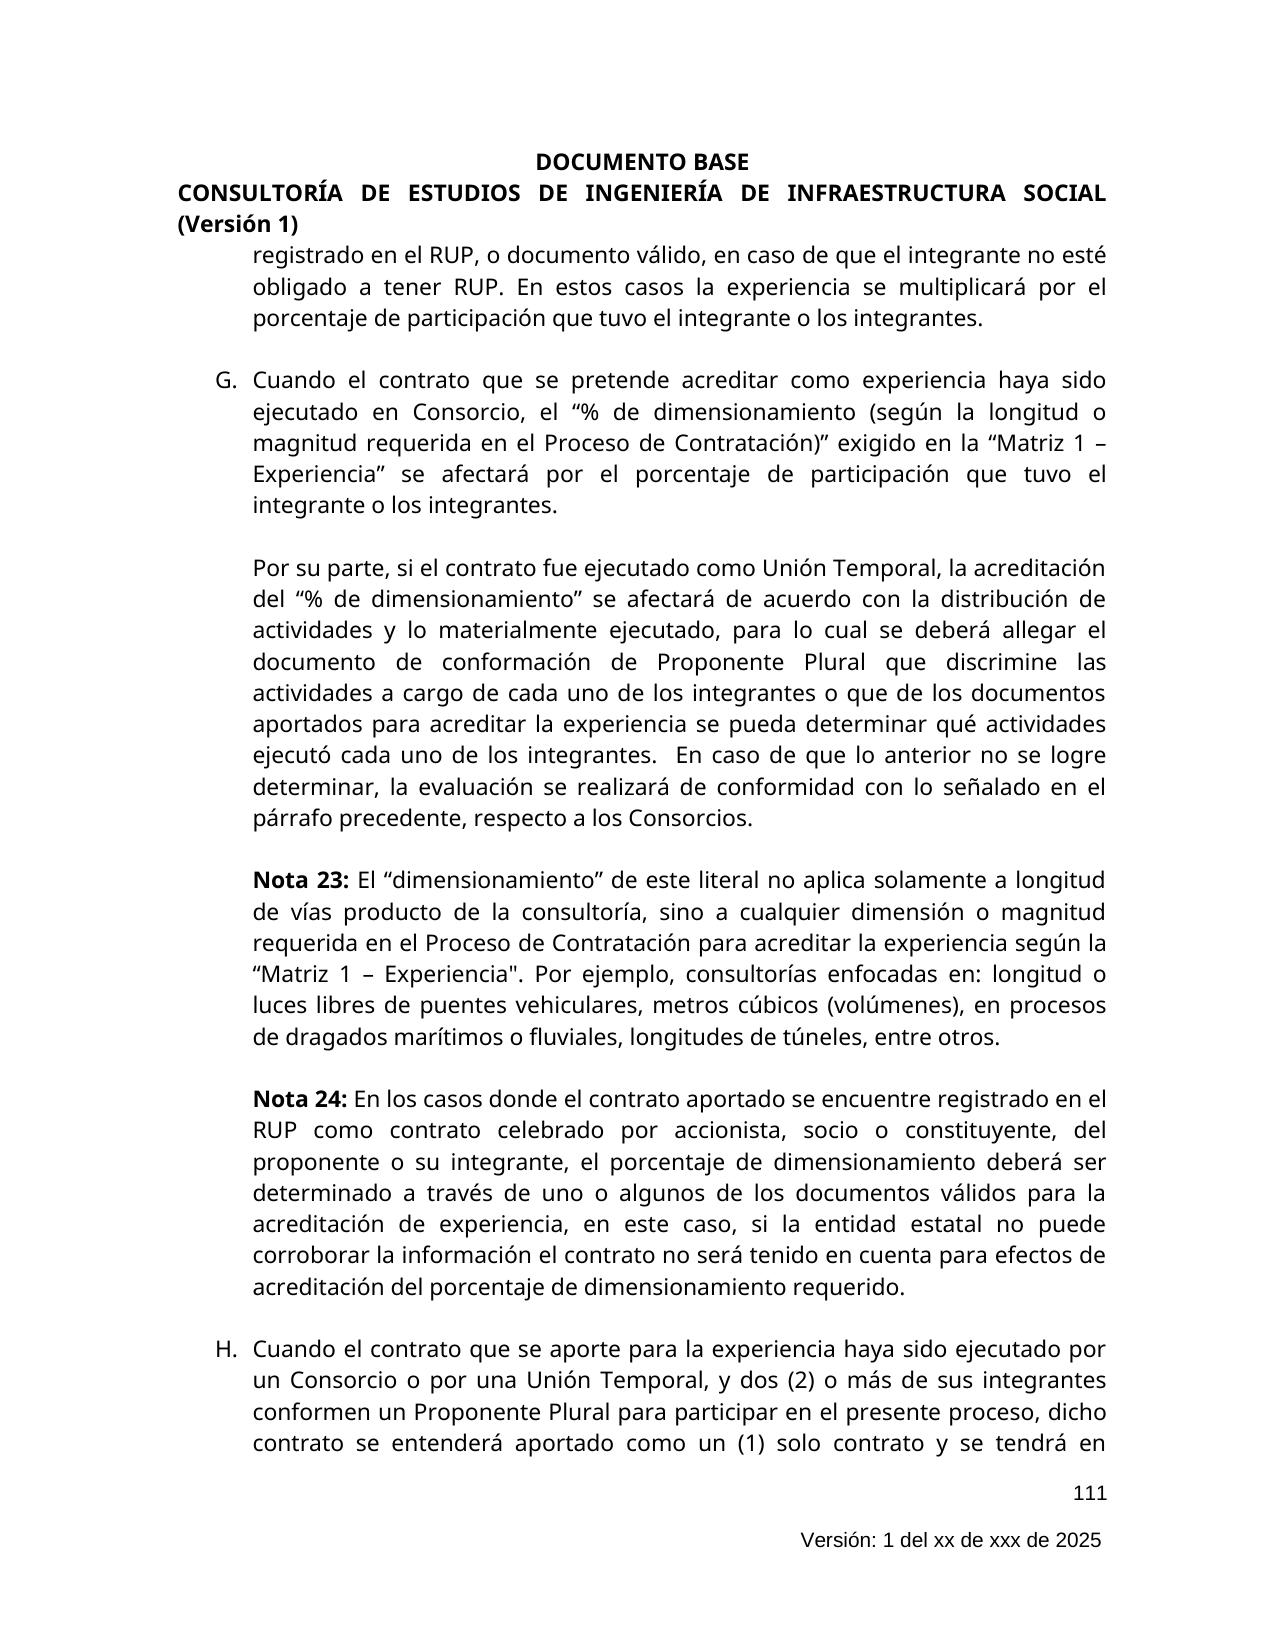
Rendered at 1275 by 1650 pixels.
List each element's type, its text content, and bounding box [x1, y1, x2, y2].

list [215, 1333, 1107, 1458]
list Cuando el contrato que se pretende acreditar como experiencia haya sido ejecutado en Consorcio, el “% de dimensionamiento (según la longitud o magnitud requerida en el Proceso de Contratación)” exigido en la “Matriz 1 – Experiencia” se afectará por el porcentaje de participación que tuvo el integrante o los integrantes. [215, 364, 1107, 521]
list Nota 23: El “dimensionamiento” de este literal no aplica solamente a longitud de vías producto de la consultoría, sino a cualquier dimensión o magnitud requerida en el Proceso de Contratación para acreditar la experiencia según la “Matriz 1 – Experiencia". Por ejemplo, consultorías enfocadas en: longitud o luces libres de puentes vehiculares, metros cúbicos (volúmenes), en procesos de dragados marítimos o fluviales, longitudes de túneles, entre otros. [252, 864, 1107, 1052]
list Por su parte, si el contrato fue ejecutado como Unión Temporal, la acreditación del “% de dimensionamiento” se afectará de acuerdo con la distribución de actividades y lo materialmente ejecutado, para lo cual se deberá allegar el documento de conformación de Proponente Plural que discrimine las actividades a cargo de cada uno de los integrantes o que de los documentos aportados para acreditar la experiencia se pueda determinar qué actividades ejecutó cada uno de los integrantes. En caso de que lo anterior no se logre determinar, la evaluación se realizará de conformidad con lo señalado en el párrafo precedente, respecto a los Consorcios. [252, 552, 1107, 833]
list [215, 239, 1107, 333]
list Nota 24: En los casos donde el contrato aportado se encuentre registrado en el RUP como contrato celebrado por accionista, socio o constituyente, del proponente o su integrante, el porcentaje de dimensionamiento deberá ser determinado a través de uno o algunos de los documentos válidos para la acreditación de experiencia, en este caso, si la entidad estatal no puede corroborar la información el contrato no será tenido en cuenta para efectos de acreditación del porcentaje de dimensionamiento requerido. [252, 1083, 1107, 1302]
